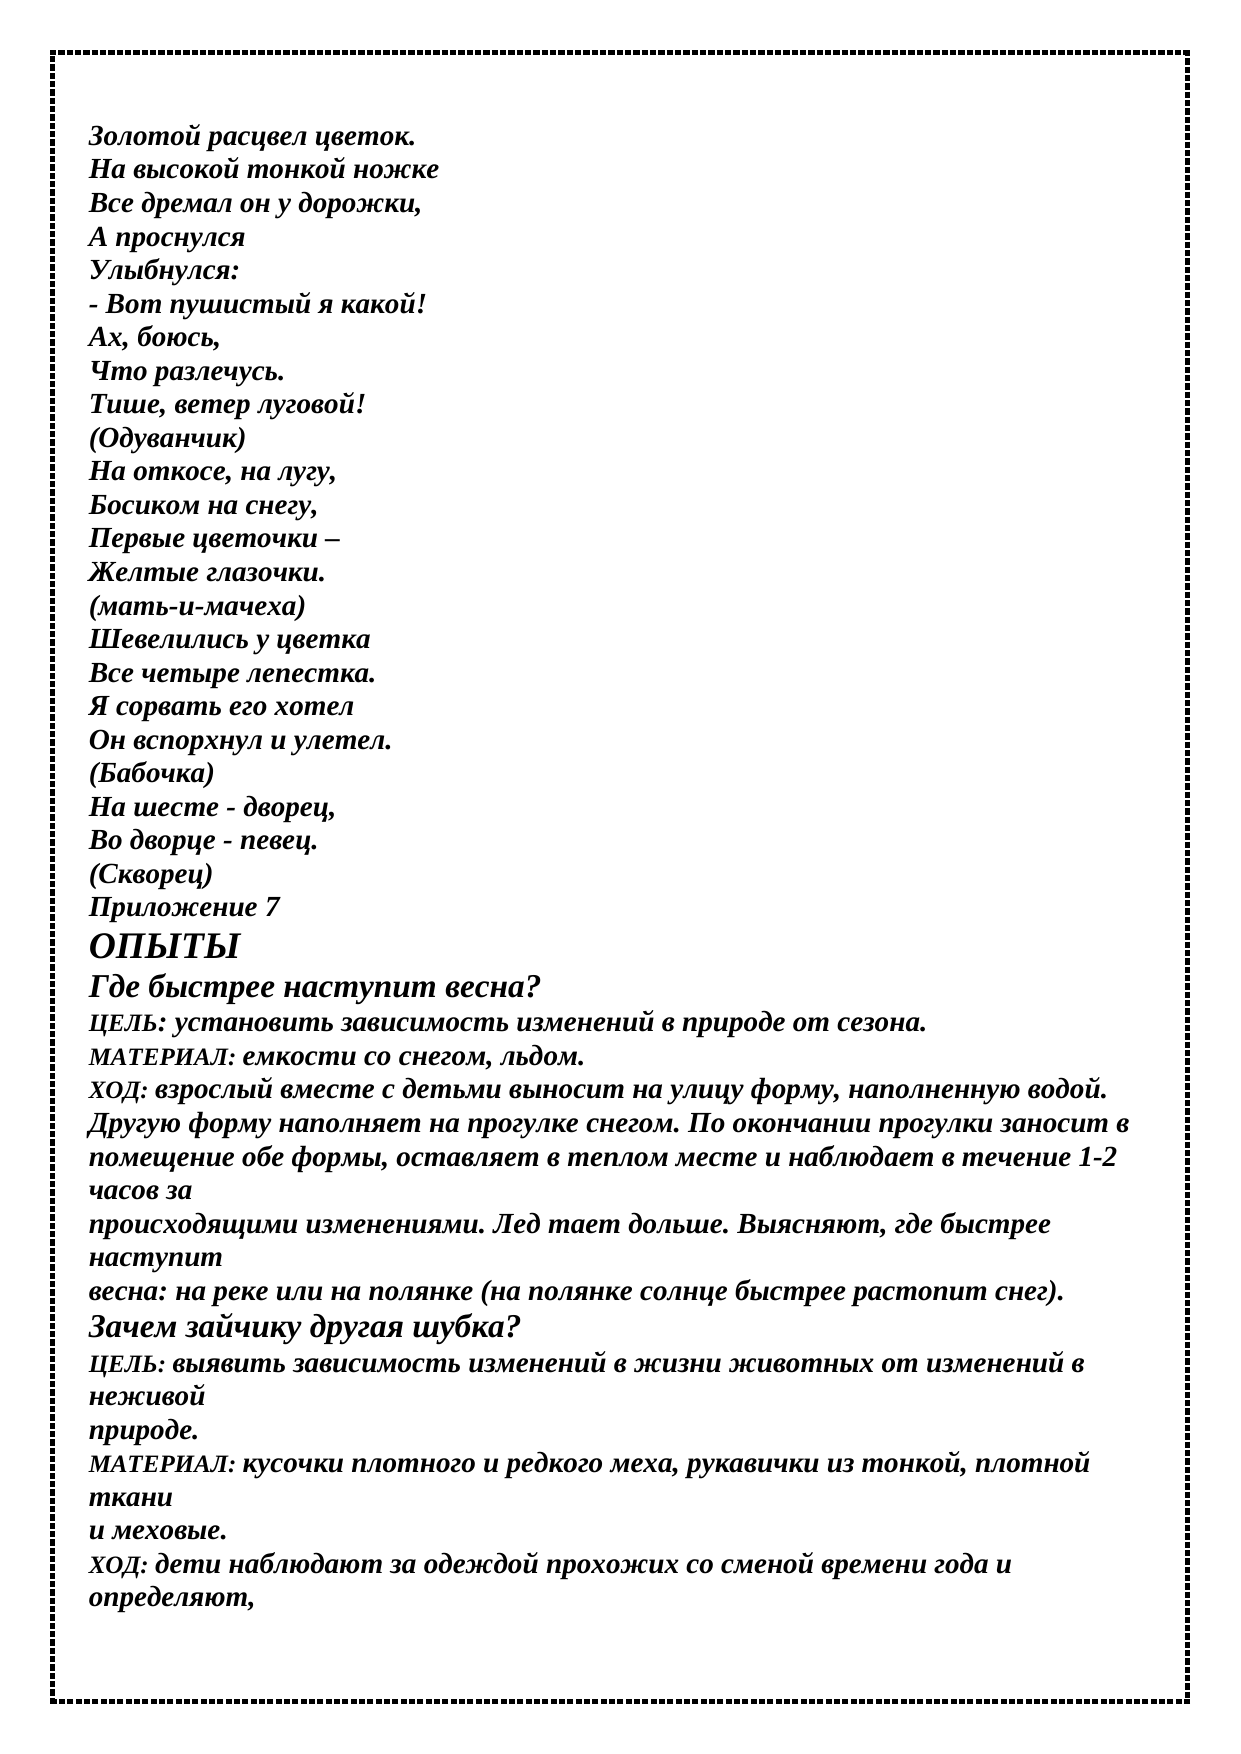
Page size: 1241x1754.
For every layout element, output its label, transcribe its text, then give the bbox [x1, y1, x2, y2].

text ХОД: дети наблюдают за одеждой прохожих со сменой времени года и определяют, [88, 1546, 1152, 1613]
text На высокой тонкой ножке [88, 152, 1152, 185]
text Босиком на снегу, [88, 487, 1152, 521]
text Улыбнулся: [88, 252, 1152, 286]
text Зачем зайчику другая шубка? [88, 1306, 1152, 1345]
text На шесте - дворец, [88, 789, 1152, 822]
text Он вспорхнул и улетел. [88, 722, 1152, 755]
text Все четыре лепестка. [88, 655, 1152, 688]
text - Вот пушистый я какой! [88, 286, 1152, 319]
text ЦЕЛЬ: выявить зависимость изменений в жизни животных от изменений в неживой [88, 1345, 1152, 1412]
text МАТЕРИАЛ: емкости со снегом, льдом. [88, 1038, 1152, 1072]
text ЦЕЛЬ: установить зависимость изменений в природе от сезона. [88, 1004, 1152, 1038]
text ОПЫТЫ [88, 923, 1152, 966]
text (Одуванчик) [88, 420, 1152, 453]
text А проснулся [88, 219, 1152, 252]
text происходящими изменениями. Лед тает дольше. Выясняют, где быстрее наступит [88, 1206, 1152, 1273]
text Во дворце - певец. [88, 822, 1152, 856]
text МАТЕРИАЛ: кусочки плотного и редкого меха, рукавички из тонкой, плотной ткани [88, 1445, 1152, 1512]
text Золотой расцвел цветок. [88, 118, 1152, 152]
text Где быстрее наступит весна? [88, 966, 1152, 1004]
text Приложение 7 [88, 889, 1152, 923]
text Я сорвать его хотел [88, 688, 1152, 722]
text Шевелились у цветка [88, 621, 1152, 655]
text Желтые глазочки. [88, 554, 1152, 588]
text и меховые. [88, 1512, 1152, 1546]
text Другую форму наполняет на прогулке снегом. По окончании прогулки заносит в [88, 1105, 1152, 1139]
text (Скворец) [88, 856, 1152, 889]
text Что разлечусь. [88, 353, 1152, 386]
text На откосе, на лугу, [88, 453, 1152, 487]
text Первые цветочки – [88, 521, 1152, 554]
text Все дремал он у дорожки, [88, 185, 1152, 219]
text (мать-и-мачеха) [88, 588, 1152, 621]
text помещение обе формы, оставляет в теплом месте и наблюдает в течение 1-2 часов за [88, 1139, 1152, 1206]
text ХОД: взрослый вместе с детьми выносит на улицу форму, наполненную водой. [88, 1072, 1152, 1105]
text Ах, боюсь, [88, 319, 1152, 353]
text (Бабочка) [88, 755, 1152, 789]
text природе. [88, 1412, 1152, 1445]
text Тише, ветер луговой! [88, 386, 1152, 420]
text весна: на реке или на полянке (на полянке солнце быстрее растопит снег). [88, 1273, 1152, 1306]
